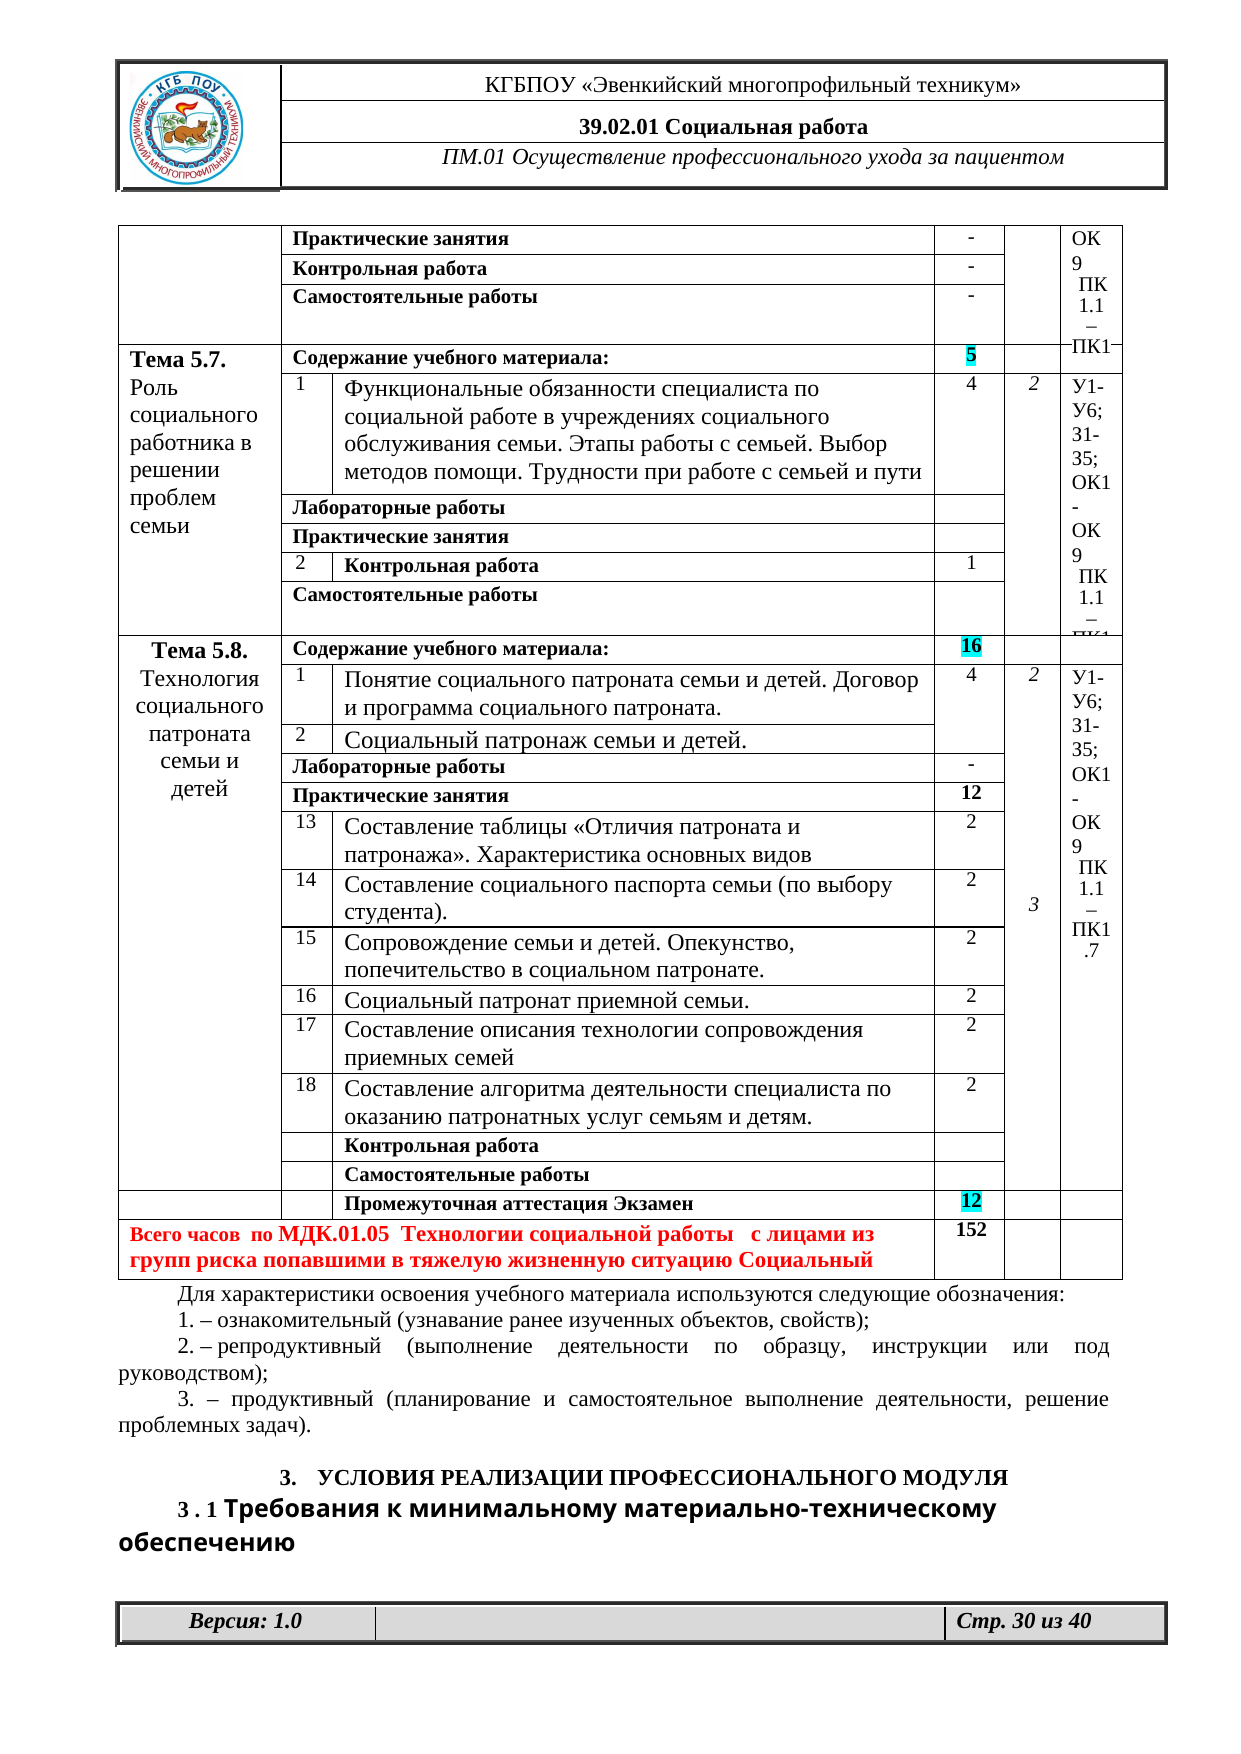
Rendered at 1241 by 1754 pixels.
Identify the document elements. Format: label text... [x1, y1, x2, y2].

table_cell Всего часов по МДК.01.05 Технологии социальной работы с лицами из групп риска попавшими в тяжелую жизненную ситуацию Социальный патронат лиц из групп риска [119, 1220, 934, 1278]
table_cell [935, 524, 1004, 552]
table_cell У1-У6; З1-З5; ОК1- ОК 9 ПК1.1 –ПК1.7 [1061, 665, 1122, 1190]
table_cell Практические занятия [282, 783, 934, 811]
table_cell Составление описания технологии сопровождения приемных семей [333, 1015, 934, 1073]
table_cell [1005, 345, 1060, 373]
table_cell [282, 1191, 332, 1219]
table_cell 2 [282, 725, 332, 753]
table_cell Социальный патронаж семьи и детей. [333, 725, 934, 753]
table_cell 15 [282, 928, 332, 985]
table_cell Контрольная работа [282, 255, 934, 283]
table_cell 17 [282, 1015, 332, 1073]
table_cell Содержание учебного материала: [282, 636, 934, 664]
table_cell [935, 1162, 1004, 1190]
table_cell 2 [935, 1015, 1004, 1073]
table_cell [1005, 636, 1060, 664]
table_cell [935, 582, 1004, 635]
list УСЛОВИЯ РЕАЛИЗАЦИИ ПРОФЕССИОНАЛЬНОГО МОДУЛЯ [177, 1464, 1111, 1490]
table_cell Сопровождение семьи и детей. Опекунство, попечительство в социальном патронате. [333, 928, 934, 985]
table_cell Составление социального паспорта семьи (по выбору студента). [333, 870, 934, 926]
table_cell [935, 1133, 1004, 1161]
table_cell [1005, 1220, 1060, 1278]
table_cell Лабораторные работы [282, 495, 934, 523]
table_cell Практические занятия [282, 524, 934, 552]
table_cell Самостоятельные работы [282, 582, 934, 635]
text 1. – ознакомительный (узнавание ранее изученных объектов, свойств); [118, 1306, 1111, 1332]
text 3 . 1 Требования к минимальному материально-техническому обеспечению [118, 1490, 1111, 1558]
table_cell 14 [282, 870, 332, 926]
table_cell 13 [282, 812, 332, 869]
table_cell Составление таблицы «Отличия патроната и патронажа». Характеристика основных видов патронажных услуг. [333, 812, 934, 869]
table_cell 5 [935, 345, 1004, 373]
table_cell Функциональные обязанности специалиста по социальной работе в учреждениях социального обслуживания семьи. Этапы работы с семьей. Выбор методов помощи. Трудности при работе с семьей и пути их преодоления. [333, 374, 934, 494]
table_cell Практические занятия [282, 226, 934, 254]
table_cell 1 [282, 665, 332, 724]
table_cell Тема 5.8. Технология социального патроната семьи и детей [119, 636, 281, 1190]
table_cell - [935, 226, 1004, 254]
table_cell Самостоятельные работы [333, 1162, 934, 1190]
table_cell 2 [935, 1074, 1004, 1132]
table_cell 12 [935, 783, 1004, 811]
text 3. – продуктивный (планирование и самостоятельное выполнение деятельности, решение проблемных задач). [118, 1385, 1111, 1438]
table_cell Контрольная работа [333, 553, 934, 581]
table_cell Промежуточная аттестация Экзамен [333, 1191, 934, 1219]
table_cell 2 [935, 986, 1004, 1014]
table_cell Составление алгоритма деятельности специалиста по оказанию патронатных услуг семьям и детям. [333, 1074, 934, 1132]
table_cell [1061, 636, 1122, 664]
text Для характеристики освоения учебного материала используются следующие обозначения: [118, 1280, 1111, 1306]
table_cell 12 [935, 1191, 1004, 1219]
table_cell Содержание учебного материала: [282, 345, 934, 373]
table_cell Контрольная работа [333, 1133, 934, 1161]
table_cell 2 3 [1005, 665, 1060, 1190]
text 2. – репродуктивный (выполнение деятельности по образцу, инструкции или под руководством); [118, 1332, 1111, 1385]
table_cell Лабораторные работы [282, 754, 934, 782]
table_cell [1061, 1191, 1122, 1219]
table_cell 1 [935, 553, 1004, 581]
table_cell [935, 495, 1004, 523]
table_cell Тема 5.7. Роль социального работника в решении проблем семьи [119, 345, 281, 635]
table_cell [282, 1162, 332, 1190]
picture [129, 71, 176, 119]
table_cell 1 [282, 374, 332, 494]
table_cell 16 [282, 986, 332, 1014]
table_cell - [935, 255, 1004, 283]
table_cell - [935, 754, 1004, 782]
table_cell 4 [935, 374, 1004, 494]
table_cell Понятие социального патроната семьи и детей. Договор и программа социального патроната. [333, 665, 934, 724]
table_cell [1061, 1220, 1122, 1278]
table_cell [282, 1133, 332, 1161]
table_cell [1005, 1191, 1060, 1219]
table_cell 152 [935, 1220, 1004, 1278]
table_cell 4 [935, 665, 1004, 753]
table_cell 18 [282, 1074, 332, 1132]
table_cell 2 [282, 553, 332, 581]
table_cell - [935, 285, 1004, 344]
table_cell Социальный патронат приемной семьи. [333, 986, 934, 1014]
table_cell [119, 1191, 281, 1219]
table_cell 2 [935, 812, 1004, 869]
table_cell 2 [1005, 374, 1060, 635]
table_cell 2 [935, 928, 1004, 985]
table_cell Самостоятельные работы [282, 285, 934, 344]
picture [129, 71, 244, 186]
table_cell У1-У6; З1-З5; ОК1- ОК 9 ПК1.1 –ПК1.7 [1061, 374, 1122, 635]
table_cell 2 [935, 870, 1004, 926]
table_cell 16 [935, 636, 1004, 664]
table_cell [1061, 345, 1122, 373]
